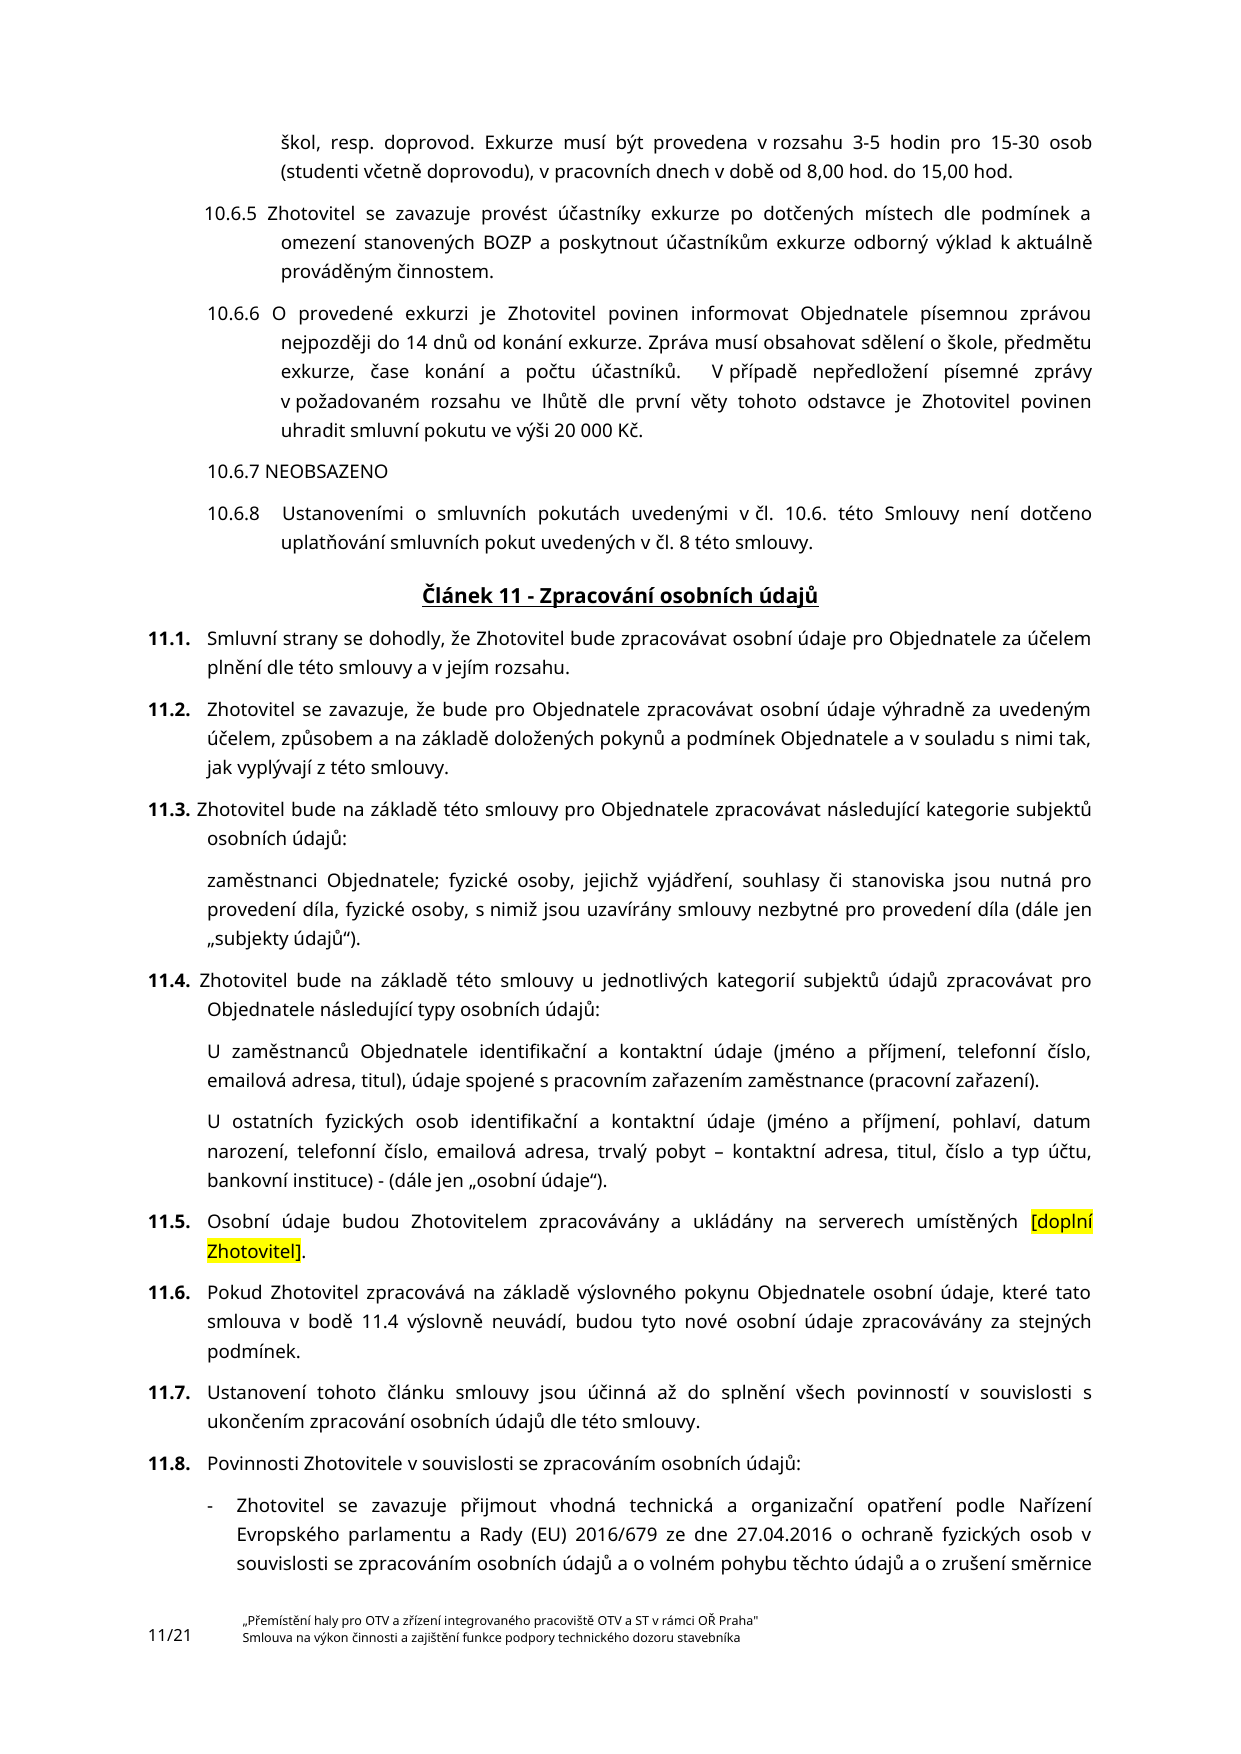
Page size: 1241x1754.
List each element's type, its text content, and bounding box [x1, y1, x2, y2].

text U zaměstnanců Objednatele identifikační a kontaktní údaje (jméno a příjmení, telefonní číslo, emailová adresa, titul), údaje spojené s pracovním zařazením zaměstnance (pracovní zařazení). [207, 1035, 1092, 1093]
text 10.6.7 NEOBSAZENO [207, 456, 1092, 485]
text U ostatních fyzických osob identifikační a kontaktní údaje (jméno a příjmení, pohlaví, datum narození, telefonní číslo, emailová adresa, trvalý pobyt – kontaktní adresa, titul, číslo a typ účtu, bankovní instituce) - (dále jen „osobní údaje“). [207, 1106, 1092, 1193]
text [207, 1489, 1092, 1576]
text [207, 126, 1092, 185]
text 10.6.5 Zhotovitel se zavazuje provést účastníky exkurze po dotčených místech dle podmínek a omezení stanovených BOZP a poskytnout účastníkům exkurze odborný výklad k aktuálně prováděným činnostem. [204, 197, 1092, 285]
text 10.6.6 O provedené exkurzi je Zhotovitel povinen informovat Objednatele písemnou zprávou nejpozději do 14 dnů od konání exkurze. Zpráva musí obsahovat sdělení o škole, předmětu exkurze, čase konání a počtu účastníků. V případě nepředložení písemné zprávy v požadovaném rozsahu ve lhůtě dle první věty tohoto odstavce je Zhotovitel povinen uhradit smluvní pokutu ve výši 20 000 Kč. [207, 297, 1092, 443]
text 11.5. Osobní údaje budou Zhotovitelem zpracovávány a ukládány na serverech umístěných [doplní Zhotovitel]. [148, 1206, 1092, 1264]
text 10.6.8 Ustanoveními o smluvních pokutách uvedenými v čl. 10.6. této Smlouvy není dotčeno uplatňování smluvních pokut uvedených v čl. 8 této smlouvy. [207, 497, 1092, 556]
text 11.6. Pokud Zhotovitel zpracovává na základě výslovného pokynu Objednatele osobní údaje, které tato smlouva v bodě 11.4 výslovně neuvádí, budou tyto nové osobní údaje zpracovávány za stejných podmínek. [148, 1276, 1092, 1364]
text 11.4. Zhotovitel bude na základě této smlouvy u jednotlivých kategorií subjektů údajů zpracovávat pro Objednatele následující typy osobních údajů: [148, 964, 1092, 1022]
text zaměstnanci Objednatele; fyzické osoby, jejichž vyjádření, souhlasy či stanoviska jsou nutná pro provedení díla, fyzické osoby, s nimiž jsou uzavírány smlouvy nezbytné pro provedení díla (dále jen „subjekty údajů“). [207, 864, 1092, 951]
text 11.3. Zhotovitel bude na základě této smlouvy pro Objednatele zpracovávat následující kategorie subjektů osobních údajů: [148, 793, 1092, 851]
text 11.7. Ustanovení tohoto článku smlouvy jsou účinná až do splnění všech povinností v souvislosti s ukončením zpracování osobních údajů dle této smlouvy. [148, 1376, 1092, 1435]
text 11.8. Povinnosti Zhotovitele v souvislosti se zpracováním osobních údajů: [148, 1447, 1092, 1476]
text 11.1. Smluvní strany se dohodly, že Zhotovitel bude zpracovávat osobní údaje pro Objednatele za účelem plnění dle této smlouvy a v jejím rozsahu. [148, 622, 1092, 681]
subtitle Článek 11 - Zpracování osobních údajů [148, 581, 1092, 610]
text 11.2. Zhotovitel se zavazuje, že bude pro Objednatele zpracovávat osobní údaje výhradně za uvedeným účelem, způsobem a na základě doložených pokynů a podmínek Objednatele a v souladu s nimi tak, jak vyplývají z této smlouvy. [148, 693, 1092, 781]
